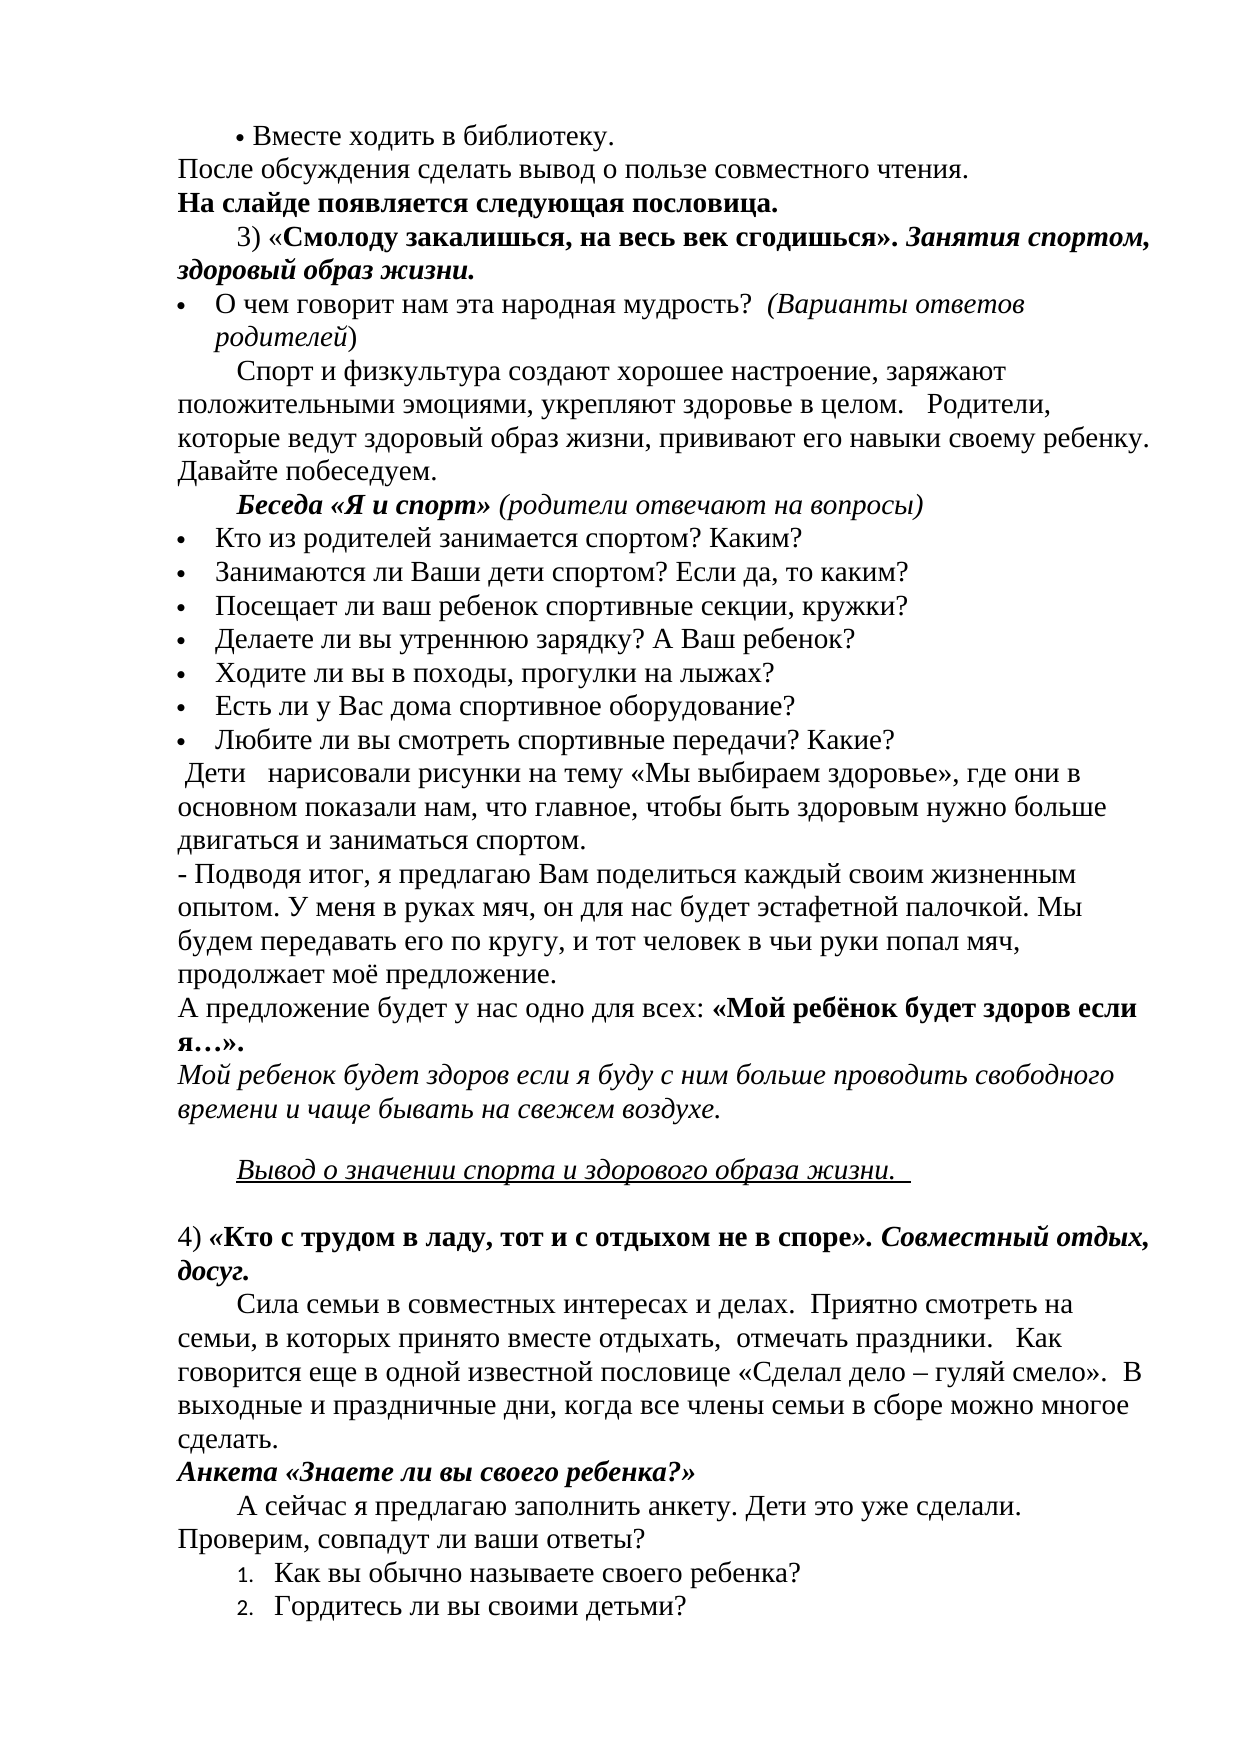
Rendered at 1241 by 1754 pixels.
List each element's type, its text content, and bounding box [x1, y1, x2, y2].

text 4) «Кто с трудом в ладу, тот и с отдыхом не в споре». Совместный отдых, досуг. [177, 1219, 1152, 1287]
text А сейчас я предлагаю заполнить анкету. Дети это уже сделали. Проверим, совпадут ли ваши ответы? [177, 1488, 1152, 1555]
list О чем говорит нам эта народная мудрость? (Варианты ответов родителей) [177, 286, 1152, 353]
list Гордитесь ли вы своими детьми? [236, 1588, 1152, 1622]
list Делаете ли вы утреннюю зарядку? А Ваш ребенок? [177, 621, 1152, 655]
text - Подводя итог, я предлагаю Вам поделиться каждый своим жизненным опытом. У меня в руках мяч, он для нас будет эстафетной палочкой. Мы будем передавать его по кругу, и тот человек в чьи руки попал мяч, продолжает моё предложение. [177, 856, 1152, 990]
list Кто из родителей занимается спортом? Каким? [177, 521, 1152, 554]
text 3) «Смолоду закалишься, на весь век сгодишься». Занятия спортом, здоровый образ жизни. [177, 219, 1152, 286]
list Любите ли вы смотреть спортивные передачи? Какие? [177, 722, 1152, 755]
list Ходите ли вы в походы, прогулки на лыжах? [177, 655, 1152, 688]
text Анкета «Знаете ли вы своего ребенка?» [177, 1454, 1152, 1488]
list Посещает ли ваш ребенок спортивные секции, кружки? [177, 588, 1152, 621]
text Беседа «Я и спорт» (родители отвечают на вопросы) [177, 487, 1152, 521]
list Вместе ходить в библиотеку. [236, 118, 1152, 152]
text Дети нарисовали рисунки на тему «Мы выбираем здоровье», где они в основном показали нам, что главное, чтобы быть здоровым нужно больше двигаться и заниматься спортом. [177, 755, 1152, 856]
text На слайде появляется следующая пословица. [177, 185, 1152, 219]
list Занимаются ли Ваши дети спортом? Если да, то каким? [177, 554, 1152, 588]
text Вывод о значении спорта и здорового образа жизни. [236, 1152, 1152, 1186]
text После обсуждения сделать вывод о пользе совместного чтения. [177, 152, 1152, 185]
text Сила семьи в совместных интересах и делах. Приятно смотреть на семьи, в которых принято вместе отдыхать, отмечать праздники. Как говорится еще в одной известной пословице «Сделал дело – гуляй смело». В выходные и праздничные дни, когда все члены семьи в сборе можно многое сделать. [177, 1287, 1152, 1454]
text Мой ребенок будет здоров если я буду с ним больше проводить свободного времени и чаще бывать на свежем воздухе. [177, 1057, 1152, 1124]
list Есть ли у Вас дома спортивное оборудование? [177, 688, 1152, 722]
text А предложение будет у нас одно для всех: «Мой ребёнок будет здоров если я…». [177, 990, 1152, 1057]
list Как вы обычно называете своего ребенка? [236, 1555, 1152, 1588]
text Спорт и физкультура создают хорошее настроение, заряжают положительными эмоциями, укрепляют здоровье в целом. Родители, которые ведут здоровый образ жизни, прививают его навыки своему ребенку. Давайте побеседуем. [177, 353, 1152, 487]
